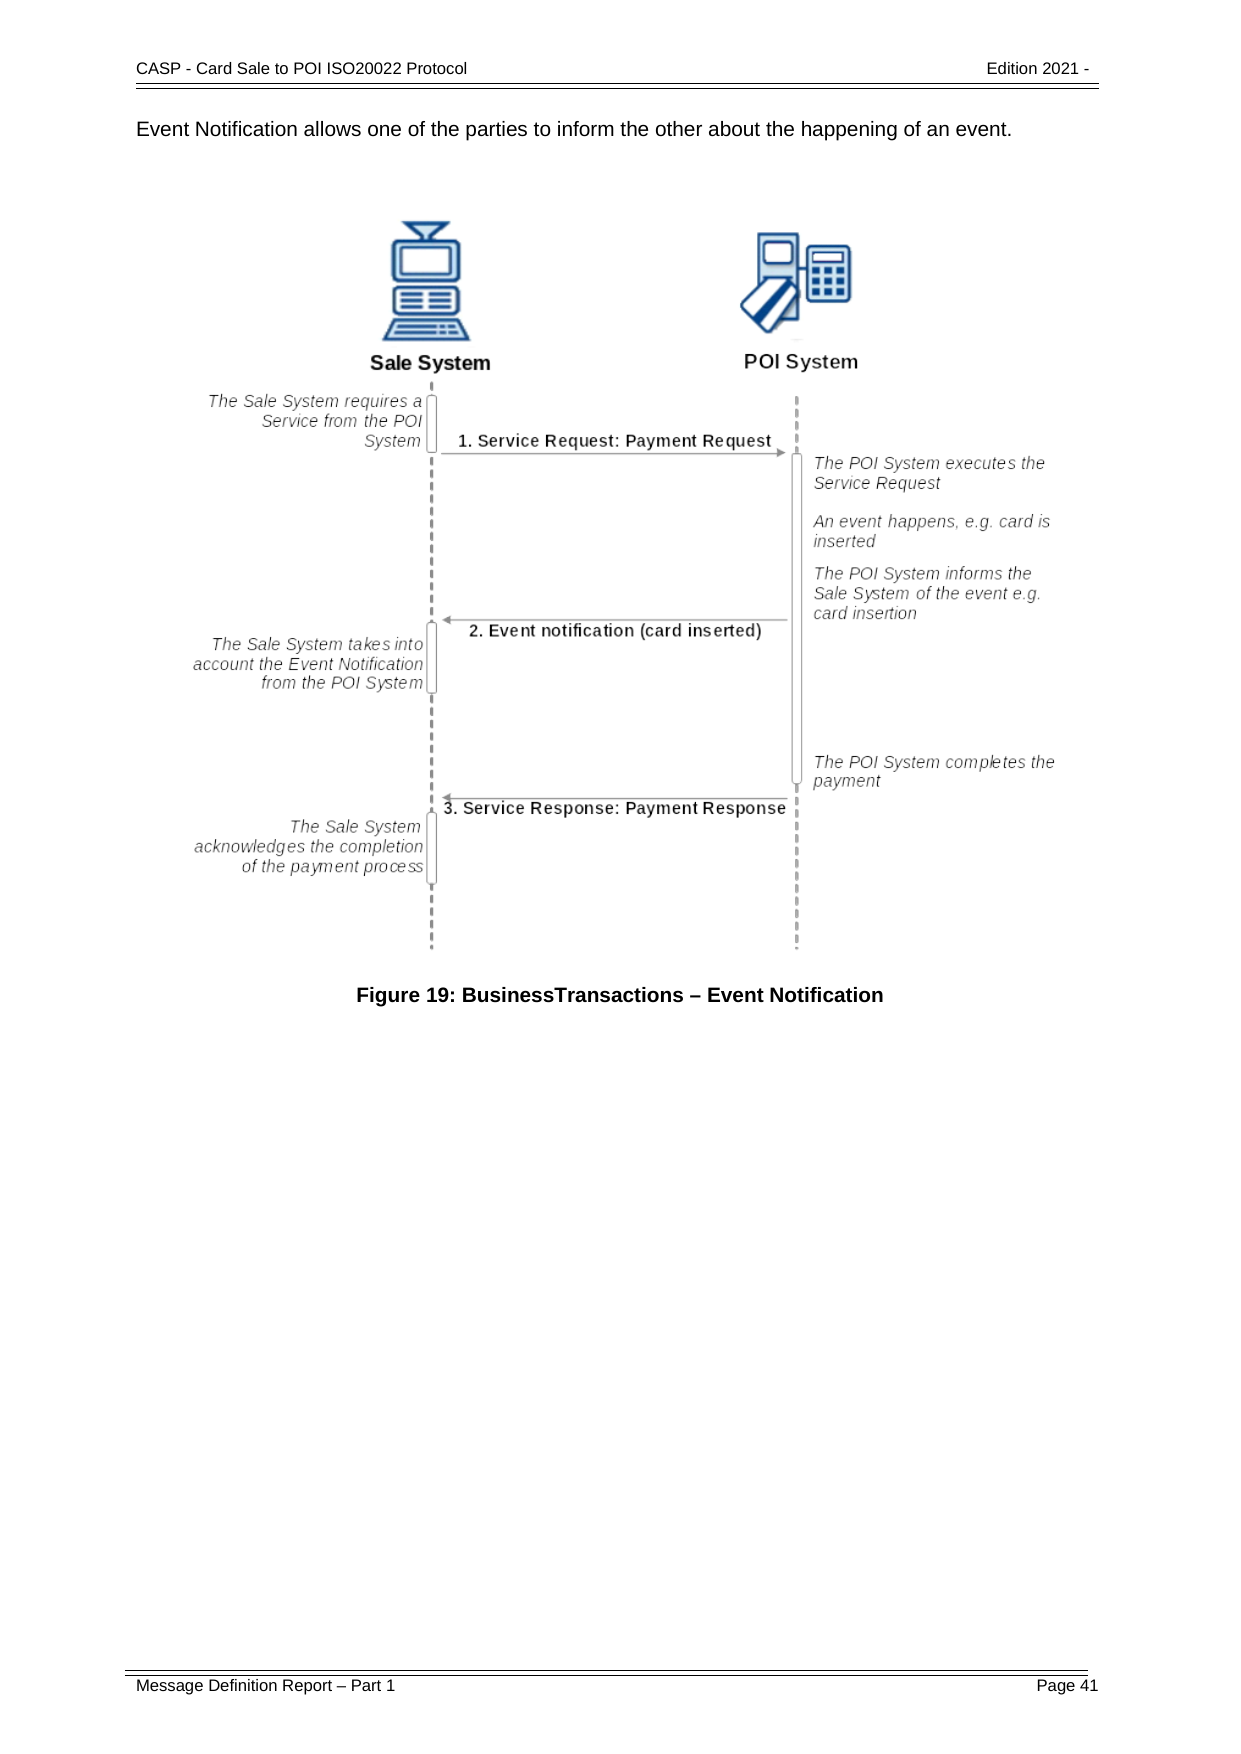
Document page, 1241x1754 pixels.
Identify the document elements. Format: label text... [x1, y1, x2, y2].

text Figure 19: BusinessTransactions – Event Notification [136, 982, 1104, 1006]
text Event Notification allows one of the parties to inform the other about the happening of an event. [136, 117, 1104, 141]
